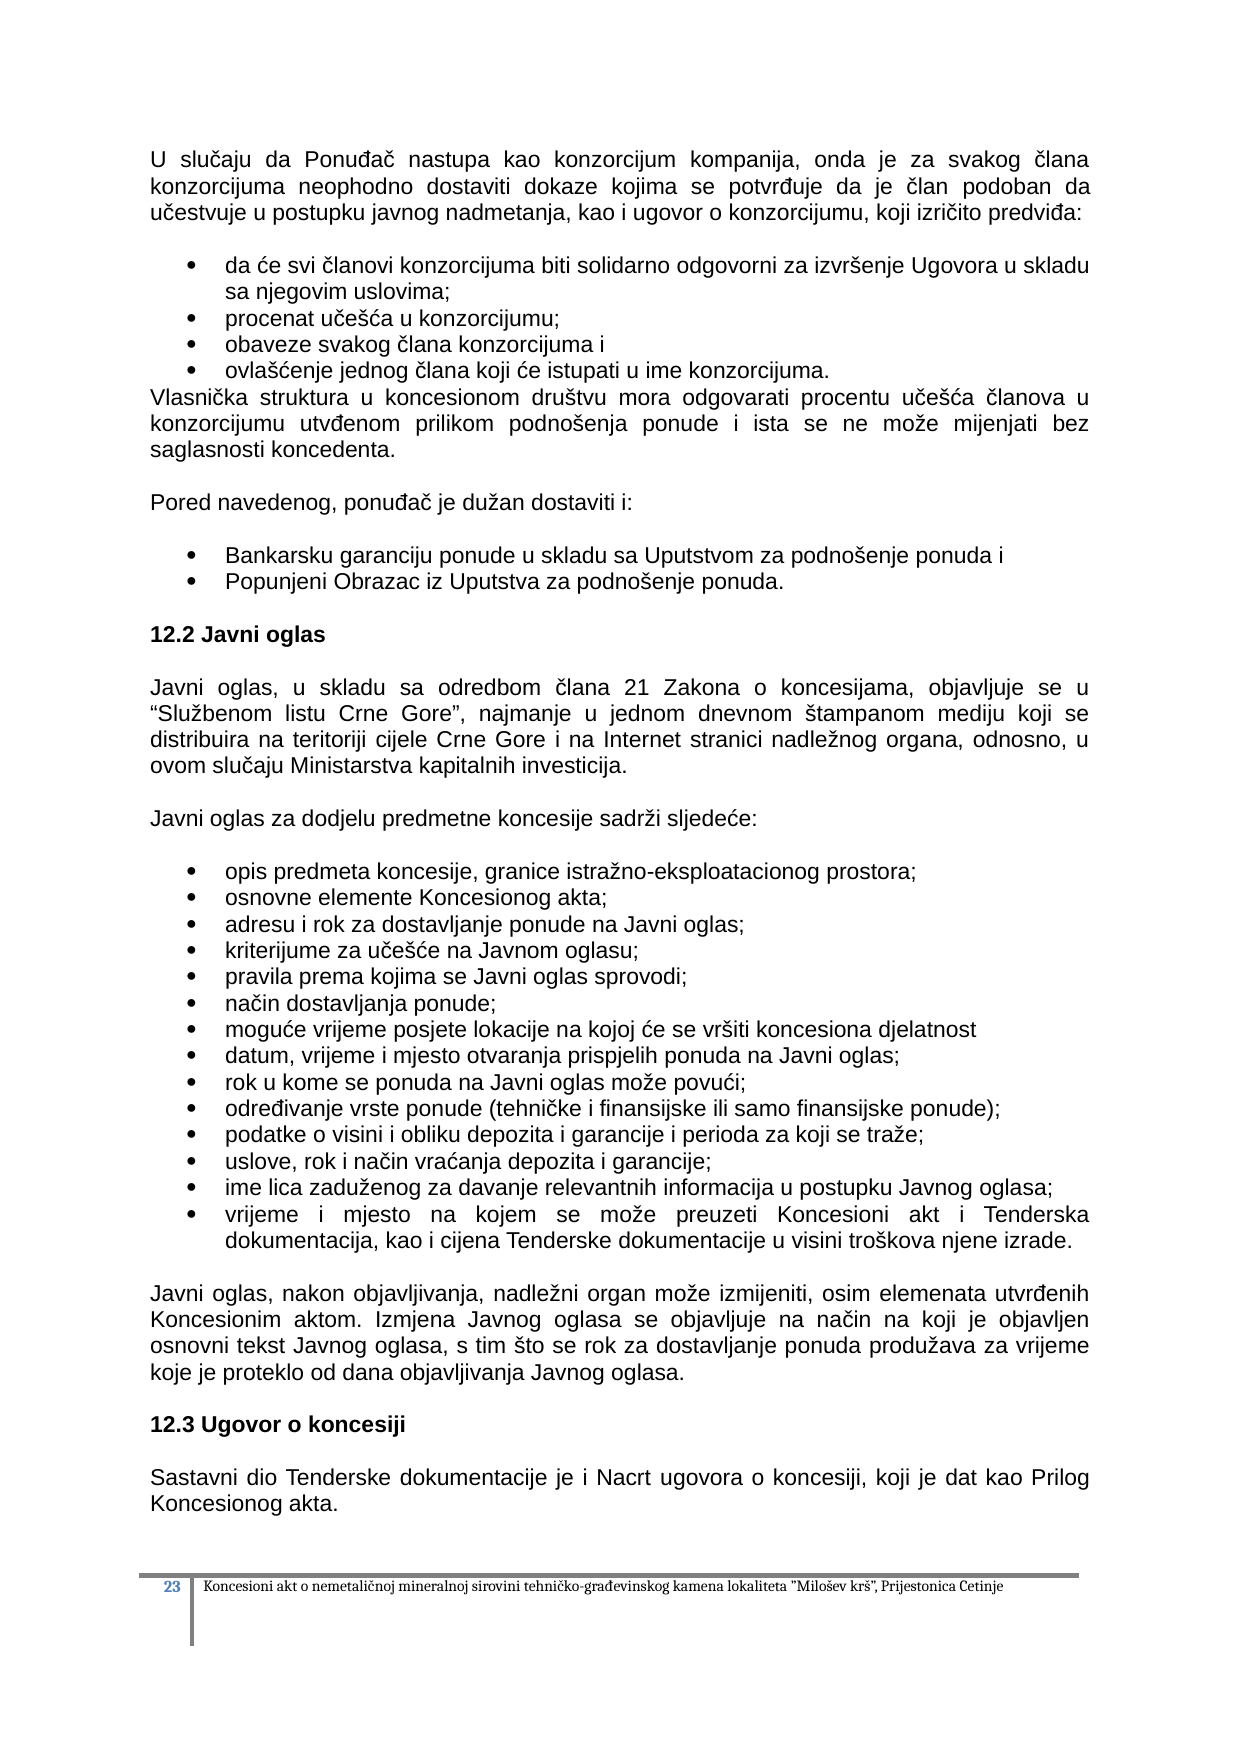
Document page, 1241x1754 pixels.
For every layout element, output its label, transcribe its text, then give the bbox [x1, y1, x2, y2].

list opis predmeta koncesije, granice istražno-eksploatacionog prostora; [187, 858, 1090, 884]
list da će svi članovi konzorcijuma biti solidarno odgovorni za izvršenje Ugovora u skladu sa njegovim uslovima; [187, 252, 1090, 304]
list obaveze svakog člana konzorcijuma i [187, 331, 1090, 357]
list adresu i rok za dostavljanje ponude na Javni oglas; [187, 911, 1090, 937]
list Bankarsku garanciju ponude u skladu sa Uputstvom za podnošenje ponuda i [187, 542, 1090, 568]
subtitle 12.2 Javni oglas [150, 621, 1090, 647]
list datum, vrijeme i mjesto otvaranja prispjelih ponuda na Javni oglas; [187, 1042, 1090, 1069]
list način dostavljanja ponude; [187, 990, 1090, 1016]
list moguće vrijeme posjete lokacije na kojoj će se vršiti koncesiona djelatnost [187, 1016, 1090, 1042]
list određivanje vrste ponude (tehničke i finansijske ili samo finansijske ponude); [187, 1095, 1090, 1121]
text Javni oglas za dodjelu predmetne koncesije sadrži sljedeće: [150, 805, 1090, 832]
list pravila prema kojima se Javni oglas sprovodi; [187, 963, 1090, 990]
list osnovne elemente Koncesionog akta; [187, 884, 1090, 911]
list ovlašćenje jednog člana koji će istupati u ime konzorcijuma. [187, 357, 1090, 383]
list podatke o visini i obliku depozita i garancije i perioda za koji se traže; [187, 1121, 1090, 1148]
text Javni oglas, nakon objavljivanja, nadležni organ može izmijeniti, osim elemenata utvrđenih Koncesionim aktom. Izmjena Javnog oglasa se objavljuje na način na koji je objavljen osnovni tekst Javnog oglasa, s tim što se rok za dostavljanje ponuda produžava za vrijeme koje je proteklo od dana objavljivanja Javnog oglasa. [150, 1279, 1090, 1385]
list rok u kome se ponuda na Javni oglas može povući; [187, 1069, 1090, 1095]
text Sastavni dio Tenderske dokumentacije je i Nacrt ugovora o koncesiji, koji je dat kao Prilog Koncesionog akta. [150, 1464, 1090, 1517]
subtitle 12.3 Ugovor o koncesiji [150, 1411, 1090, 1438]
text Vlasnička struktura u koncesionom društvu mora odgovarati procentu učešća članova u konzorcijumu utvđenom prilikom podnošenja ponude i ista se ne može mijenjati bez saglasnosti koncedenta. [150, 383, 1090, 463]
list procenat učešća u konzorcijumu; [187, 304, 1090, 331]
text Javni oglas, u skladu sa odredbom člana 21 Zakona o koncesijama, objavljuje se u “Službenom listu Crne Gore”, najmanje u jednom dnevnom štampanom mediju koji se distribuira na teritoriji cijele Crne Gore i na Internet stranici nadležnog organa, odnosno, u ovom slučaju Ministarstva kapitalnih investicija. [150, 673, 1090, 779]
list Popunjeni Obrazac iz Uputstva za podnošenje ponuda. [187, 568, 1090, 594]
list kriterijume za učešće na Javnom oglasu; [187, 937, 1090, 963]
text Pored navedenog, ponuđač je dužan dostaviti i: [150, 489, 1090, 515]
list ime lica zaduženog za davanje relevantnih informacija u postupku Javnog oglasa; [187, 1174, 1090, 1201]
list uslove, rok i način vraćanja depozita i garancije; [187, 1148, 1090, 1174]
list vrijeme i mjesto na kojem se može preuzeti Koncesioni akt i Tenderska dokumentacija, kao i cijena Tenderske dokumentacije u visini troškova njene izrade. [187, 1201, 1090, 1253]
text U slučaju da Ponuđač nastupa kao konzorcijum kompanija, onda je za svakog člana konzorcijuma neophodno dostaviti dokaze kojima se potvrđuje da je član podoban da učestvuje u postupku javnog nadmetanja, kao i ugovor o konzorcijumu, koji izričito predviđa: [150, 146, 1090, 225]
